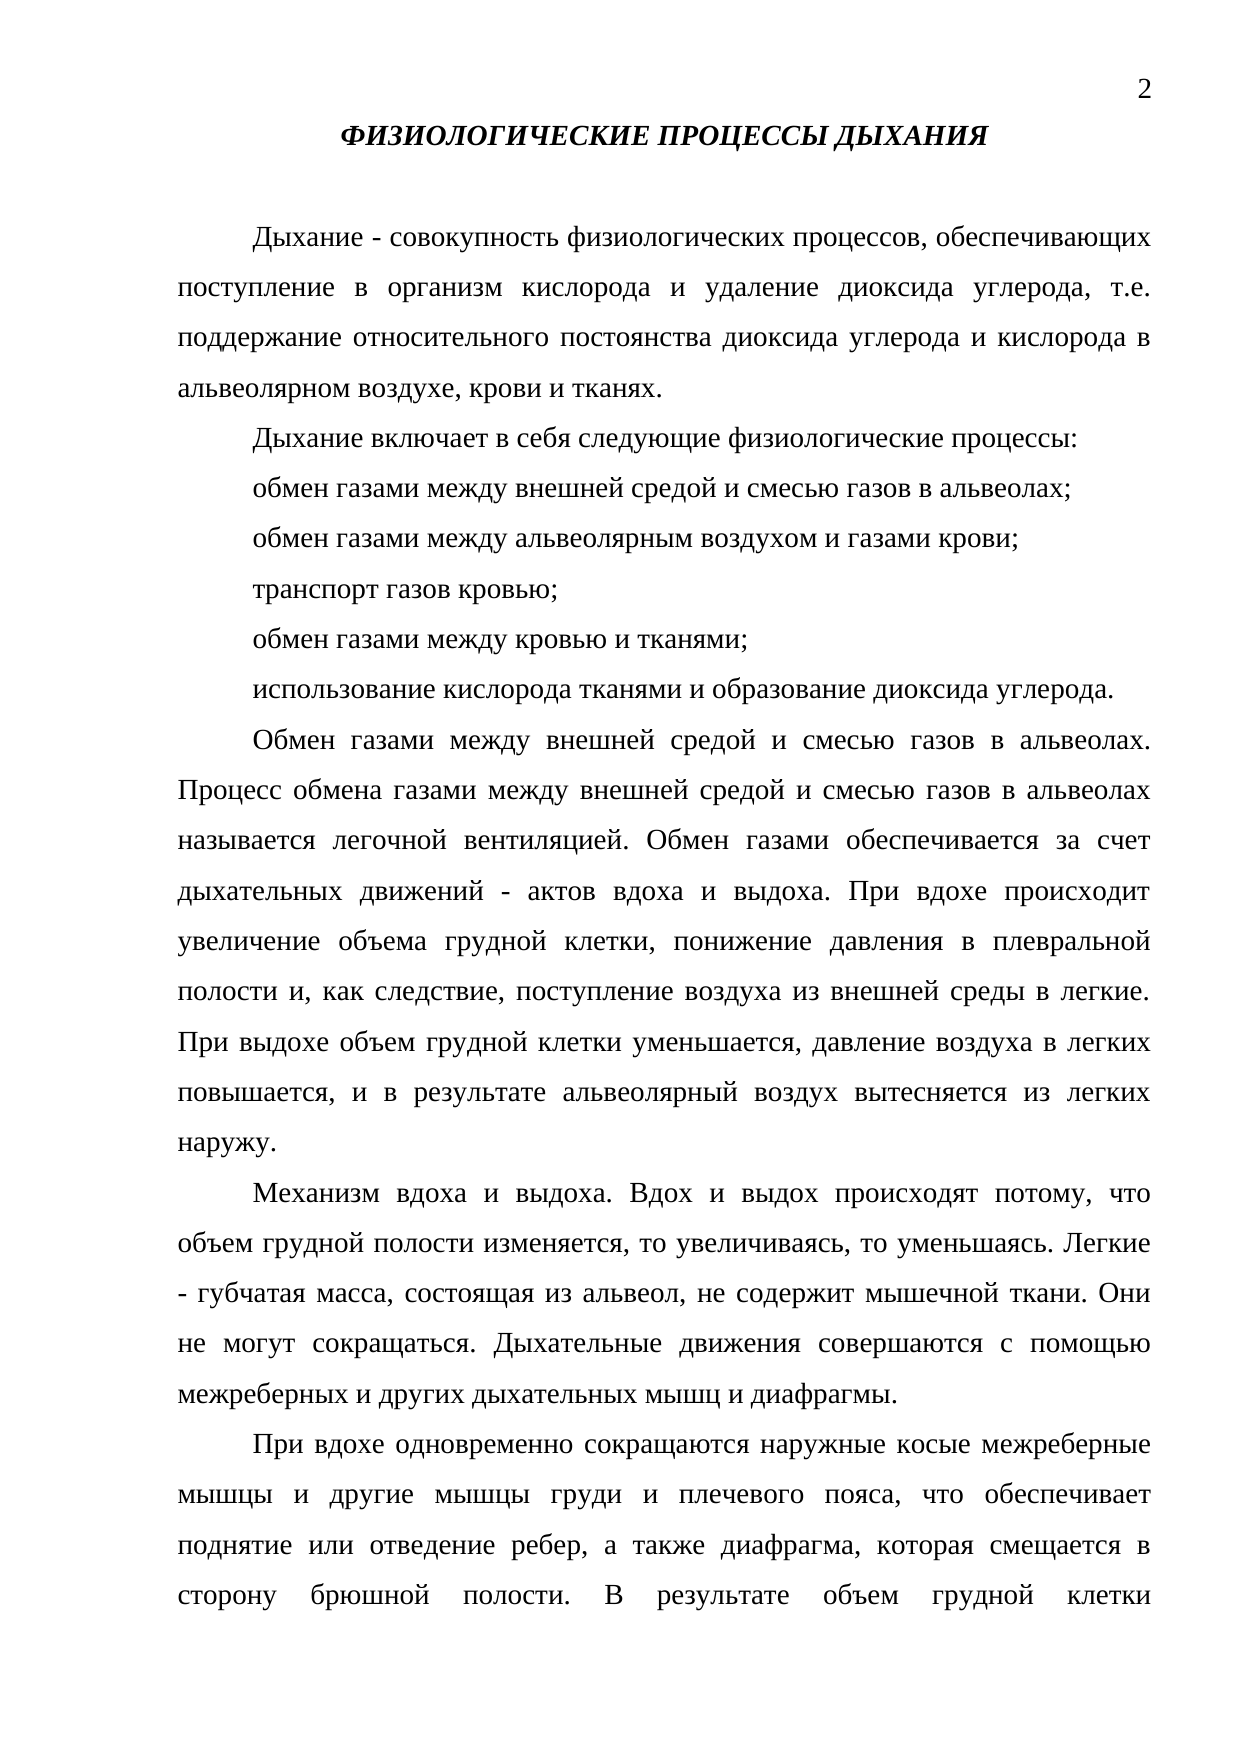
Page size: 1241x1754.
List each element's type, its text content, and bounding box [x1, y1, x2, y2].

subtitle ФИЗИОЛОГИЧЕСКИЕ ПРОЦЕССЫ ДЫХАНИЯ [177, 118, 1152, 152]
text Механизм вдоха и выдоха. Вдох и выдох происходят потому, что объем грудной полости изменяется, то увеличиваясь, то уменьшаясь. Легкие - губчатая масса, состоящая из альвеол, не содержит мышечной ткани. Они не могут сокращаться. Дыхательные движения совершаются с помощью межреберных и других дыхательных мышц и диафрагмы. [177, 1175, 1152, 1409]
text Дыхание включает в себя следующие физиологические процессы: [177, 420, 1152, 453]
text Обмен газами между внешней средой и смесью газов в альвеолах. Процесс обмена газами между внешней средой и смесью газов в альвеолах называется легочной вентиляцией. Обмен газами обеспечивается за счет дыхательных движений - актов вдоха и выдоха. При вдохе происходит увеличение объема грудной клетки, понижение давления в плевральной полости и, как следствие, поступление воздуха из внешней среды в легкие. При выдохе объем грудной клетки уменьшается, давление воздуха в легких повышается, и в результате альвеолярный воздух вытесняется из легких наружу. [177, 722, 1152, 1158]
text обмен газами между внешней средой и смесью газов в альвеолах; [177, 470, 1152, 504]
text Дыхание - совокупность физиологических процессов, обеспечивающих поступление в организм кислорода и удаление диоксида углерода, т.е. поддержание относительного постоянства диоксида углерода и кислорода в альвеолярном воздухе, крови и тканях. [177, 219, 1152, 403]
text обмен газами между альвеолярным воздухом и газами крови; [177, 521, 1152, 554]
text использование кислорода тканями и образование диоксида углерода. [177, 672, 1152, 705]
text обмен газами между кровью и тканями; [177, 621, 1152, 655]
text транспорт газов кровью; [177, 571, 1152, 604]
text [177, 1426, 1152, 1611]
